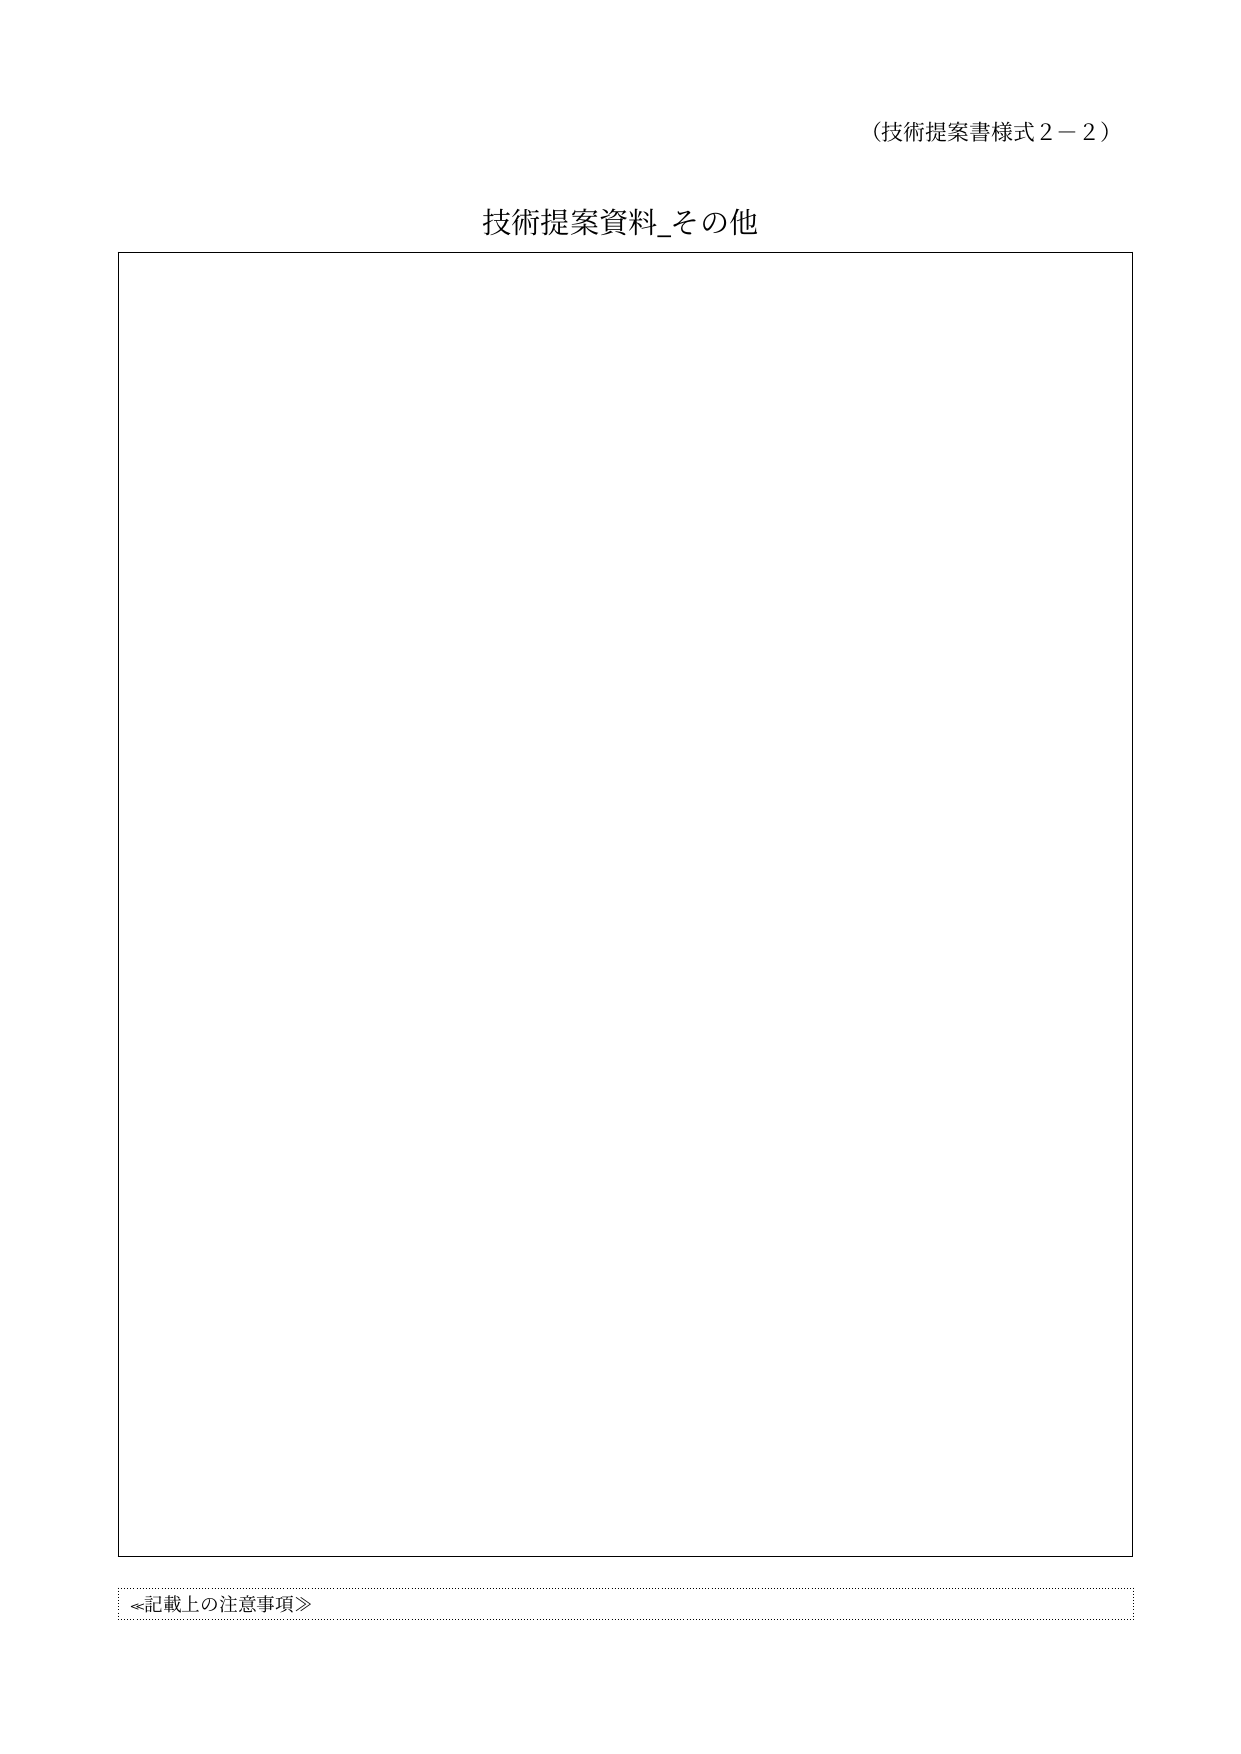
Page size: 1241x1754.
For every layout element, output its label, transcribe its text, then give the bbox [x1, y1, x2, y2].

table_header ≪記載上の注意事項≫ [118, 1588, 1133, 1619]
table_header [119, 253, 1132, 1556]
text 技術提案資料_その他 [118, 191, 1122, 252]
text （技術提案書様式２－２） [118, 100, 1122, 161]
